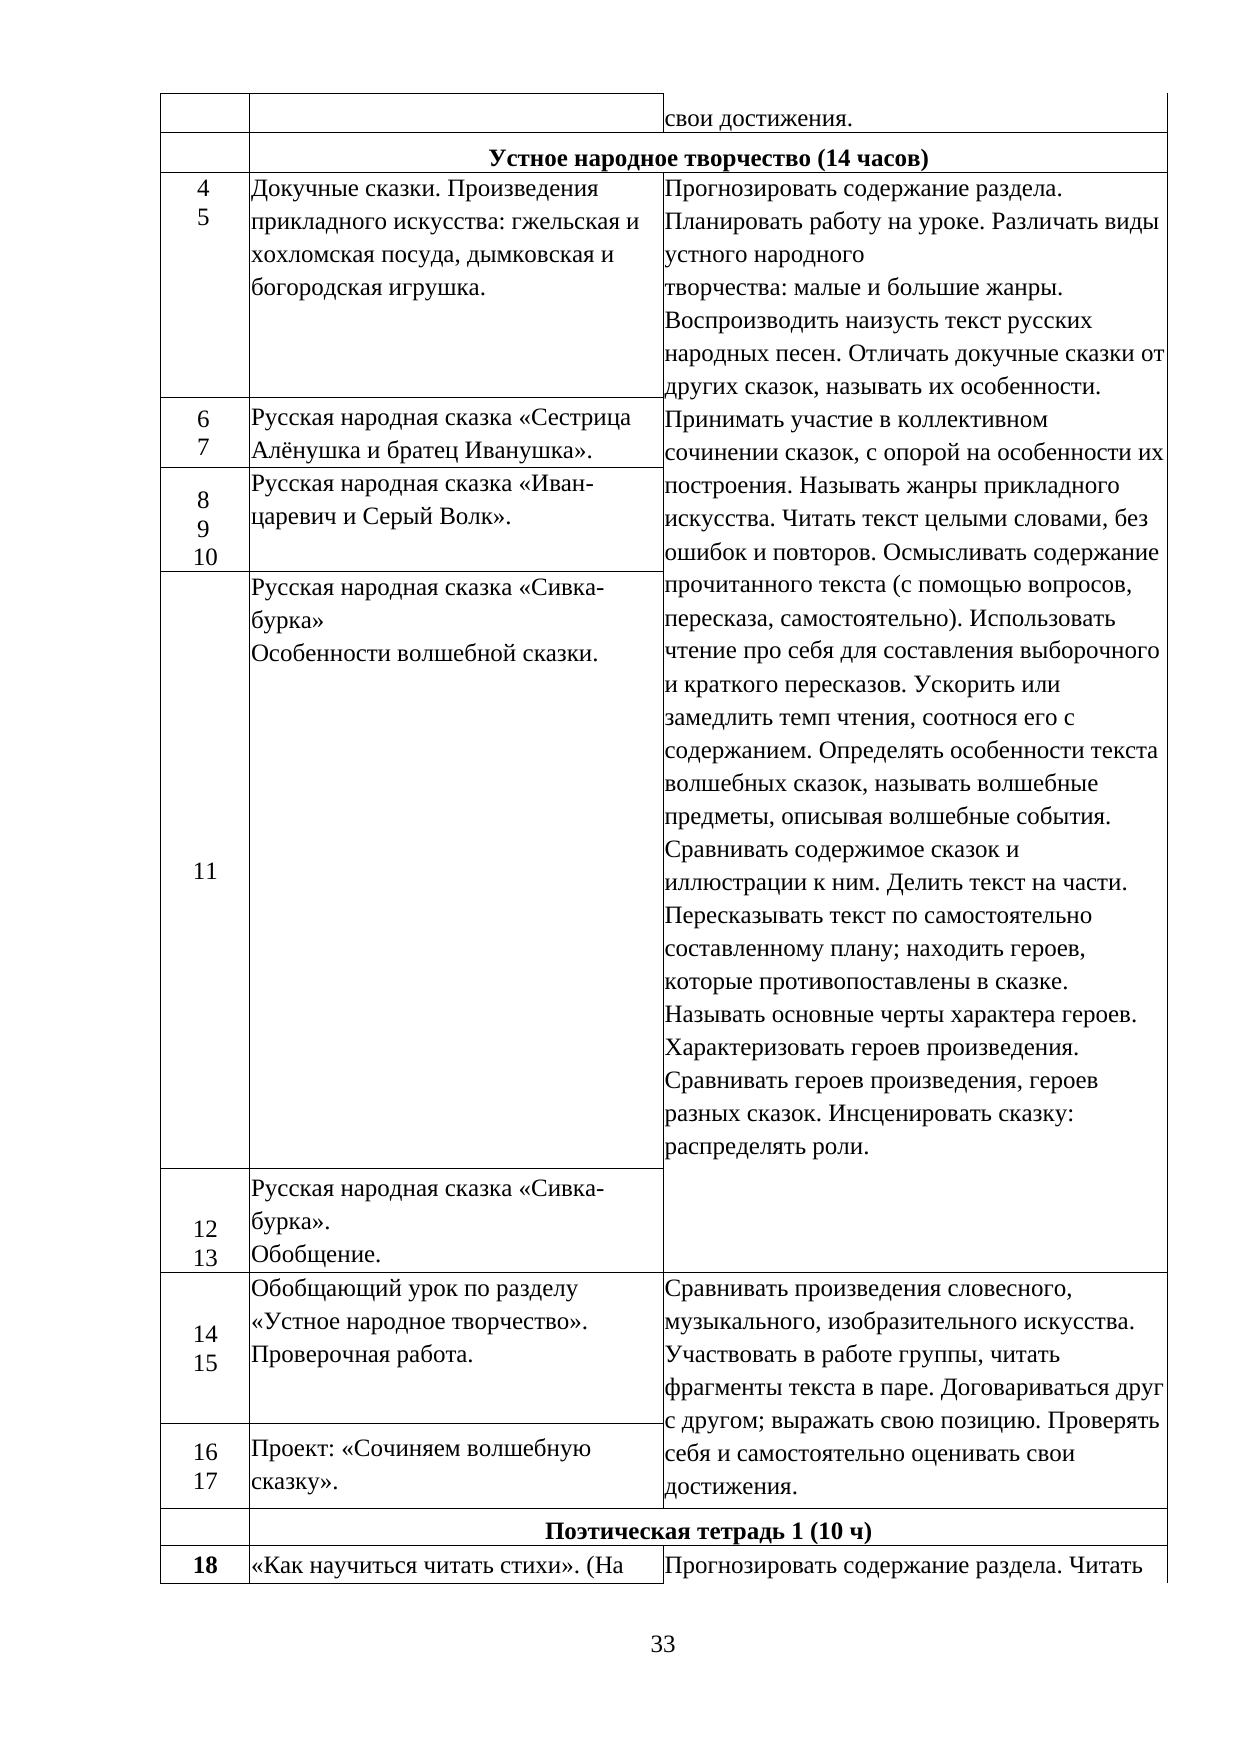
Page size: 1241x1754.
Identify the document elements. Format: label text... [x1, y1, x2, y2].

table_cell Сравнивать произведения словесного, музыкального, изобразительного искусства. Участвовать в работе группы, читать фрагменты текста в паре. Договариваться друг с другом; выражать свою позицию. Проверять себя и самостоятельно оценивать свои достижения. [664, 1273, 1167, 1508]
table_header [161, 94, 249, 132]
table_cell Докучные сказки. Произведения прикладного искусства: гжельская и хохломская посуда, дымковская и богородская игрушка. [250, 173, 663, 397]
table_cell Русская народная сказка «Иван- царевич и Серый Волк». [250, 468, 663, 571]
table_cell Прогнозировать содержание раздела. Читать [664, 1546, 1167, 1583]
table_cell 8 9 10 [161, 468, 249, 571]
table_cell Прогнозировать содержание раздела. Планировать работу на уроке. Различать виды устного народного творчества: малые и большие жанры. Воспроизводить наизусть текст русских народных песен. Отличать докучные сказки от других сказок, называть их особенности. Принимать участие в коллективном сочинении сказок, с опорой на особенности их построения. Называть жанры прикладного искусства. Читать текст целыми словами, без ошибок и повторов. Осмысливать содержание прочитанного текста (с помощью вопросов, пересказа, самостоятельно). Использовать чтение про себя для составления выборочного и краткого пересказов. Ускорить или замедлить темп чтения, соотнося его с содержанием. Определять особенности текста волшебных сказок, называть волшебные предметы, описывая волшебные события. Сравнивать содержимое сказок и иллюстрации к ним. Делить текст на части. Пересказывать текст по самостоятельно составленному плану; находить героев, которые противопоставлены в сказке. Называть основные черты характера героев. Характеризовать героев произведения. Сравнивать героев произведения, героев разных сказок. Инсценировать сказку: распределять роли. [664, 173, 1167, 1272]
table_cell Русская народная сказка «Сестрица Алёнушка и братец Иванушка». [250, 398, 663, 467]
table_cell Русская народная сказка «Сивка- бурка». Обобщение. [250, 1169, 663, 1272]
table_cell Проект: «Сочиняем волшебную сказку». [250, 1424, 663, 1508]
table_header [250, 94, 663, 132]
table_cell 16 17 [161, 1424, 249, 1508]
table_cell 14 15 [161, 1273, 249, 1423]
table_cell Обобщающий урок по разделу «Устное народное творчество». Проверочная работа. [250, 1273, 663, 1423]
table_header свои достижения. [664, 93, 1167, 132]
table_cell 4 5 [161, 173, 249, 397]
table_cell Русская народная сказка «Сивка- бурка» Особенности волшебной сказки. [250, 572, 663, 1168]
table_cell «Как научиться читать стихи». (На [250, 1546, 663, 1583]
table_cell [161, 133, 249, 172]
table_cell Устное народное творчество (14 часов) [250, 133, 1167, 172]
table_cell 18 [161, 1546, 249, 1583]
table_cell 6 7 [161, 398, 249, 467]
table_cell Поэтическая тетрадь 1 (10 ч) [250, 1509, 1167, 1545]
table_cell 11 [161, 572, 249, 1168]
table_cell 12 13 [161, 1169, 249, 1272]
table_cell [161, 1509, 249, 1545]
